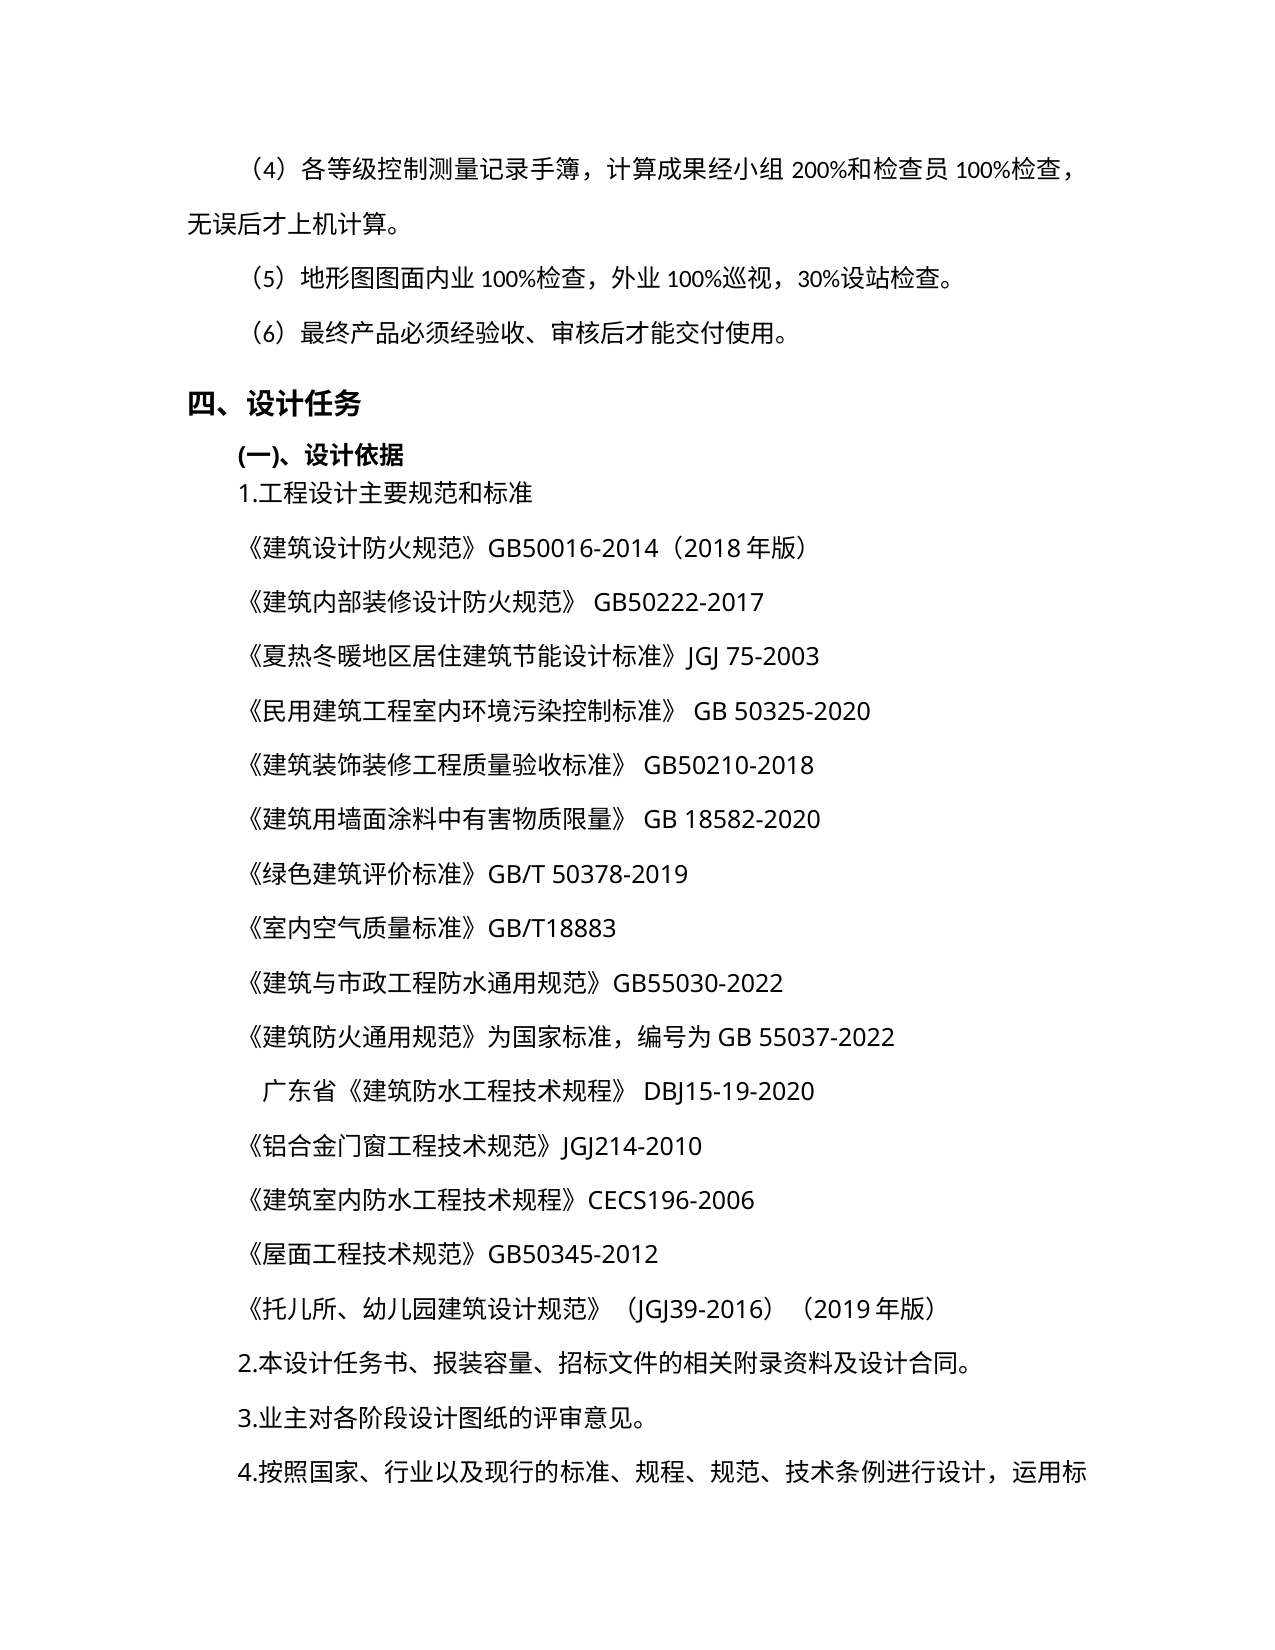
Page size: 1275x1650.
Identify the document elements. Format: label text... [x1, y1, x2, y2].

text （5）地形图图面内业100%检查，外业100%巡视，30%设站检查。 [187, 259, 1087, 295]
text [187, 1452, 1087, 1489]
text 《室内空气质量标准》GB/T18883 [187, 909, 1087, 945]
text (一)、设计依据 [187, 426, 1087, 474]
text 四、设计任务 [187, 367, 1087, 426]
text 《建筑用墙面涂料中有害物质限量》 GB 18582-2020 [187, 800, 1087, 836]
text 《屋面工程技术规范》GB50345-2012 [187, 1235, 1087, 1271]
text 2.本设计任务书、报装容量、招标文件的相关附录资料及设计合同。 [187, 1344, 1087, 1380]
text 《夏热冬暖地区居住建筑节能设计标准》JGJ 75-2003 [187, 637, 1087, 673]
text 《建筑设计防火规范》GB50016-2014（2018年版） [187, 528, 1087, 564]
text 《建筑内部装修设计防火规范》 GB50222-2017 [187, 582, 1087, 619]
text 广东省《建筑防水工程技术规程》 DBJ15-19-2020 [187, 1072, 1087, 1108]
text 《托儿所、幼儿园建筑设计规范》（JGJ39-2016）（2019年版） [187, 1289, 1087, 1326]
text （4）各等级控制测量记录手簿，计算成果经小组200%和检查员100%检查，无误后才上机计算。 [187, 150, 1087, 241]
text 《民用建筑工程室内环境污染控制标准》 GB 50325-2020 [187, 691, 1087, 727]
text 3.业主对各阶段设计图纸的评审意见。 [187, 1398, 1087, 1434]
text 《铝合金门窗工程技术规范》JGJ214-2010 [187, 1126, 1087, 1162]
text 1.工程设计主要规范和标准 [187, 474, 1087, 510]
text 《建筑防火通用规范》为国家标准，编号为GB 55037-2022 [187, 1017, 1087, 1054]
text 《建筑室内防水工程技术规程》CECS196-2006 [187, 1181, 1087, 1217]
text 《绿色建筑评价标准》GB/T 50378-2019 [187, 854, 1087, 891]
text 《建筑与市政工程防水通用规范》GB55030-2022 [187, 963, 1087, 999]
text （6）最终产品必须经验收、审核后才能交付使用。 [187, 313, 1087, 349]
text 《建筑装饰装修工程质量验收标准》 GB50210-2018 [187, 746, 1087, 782]
